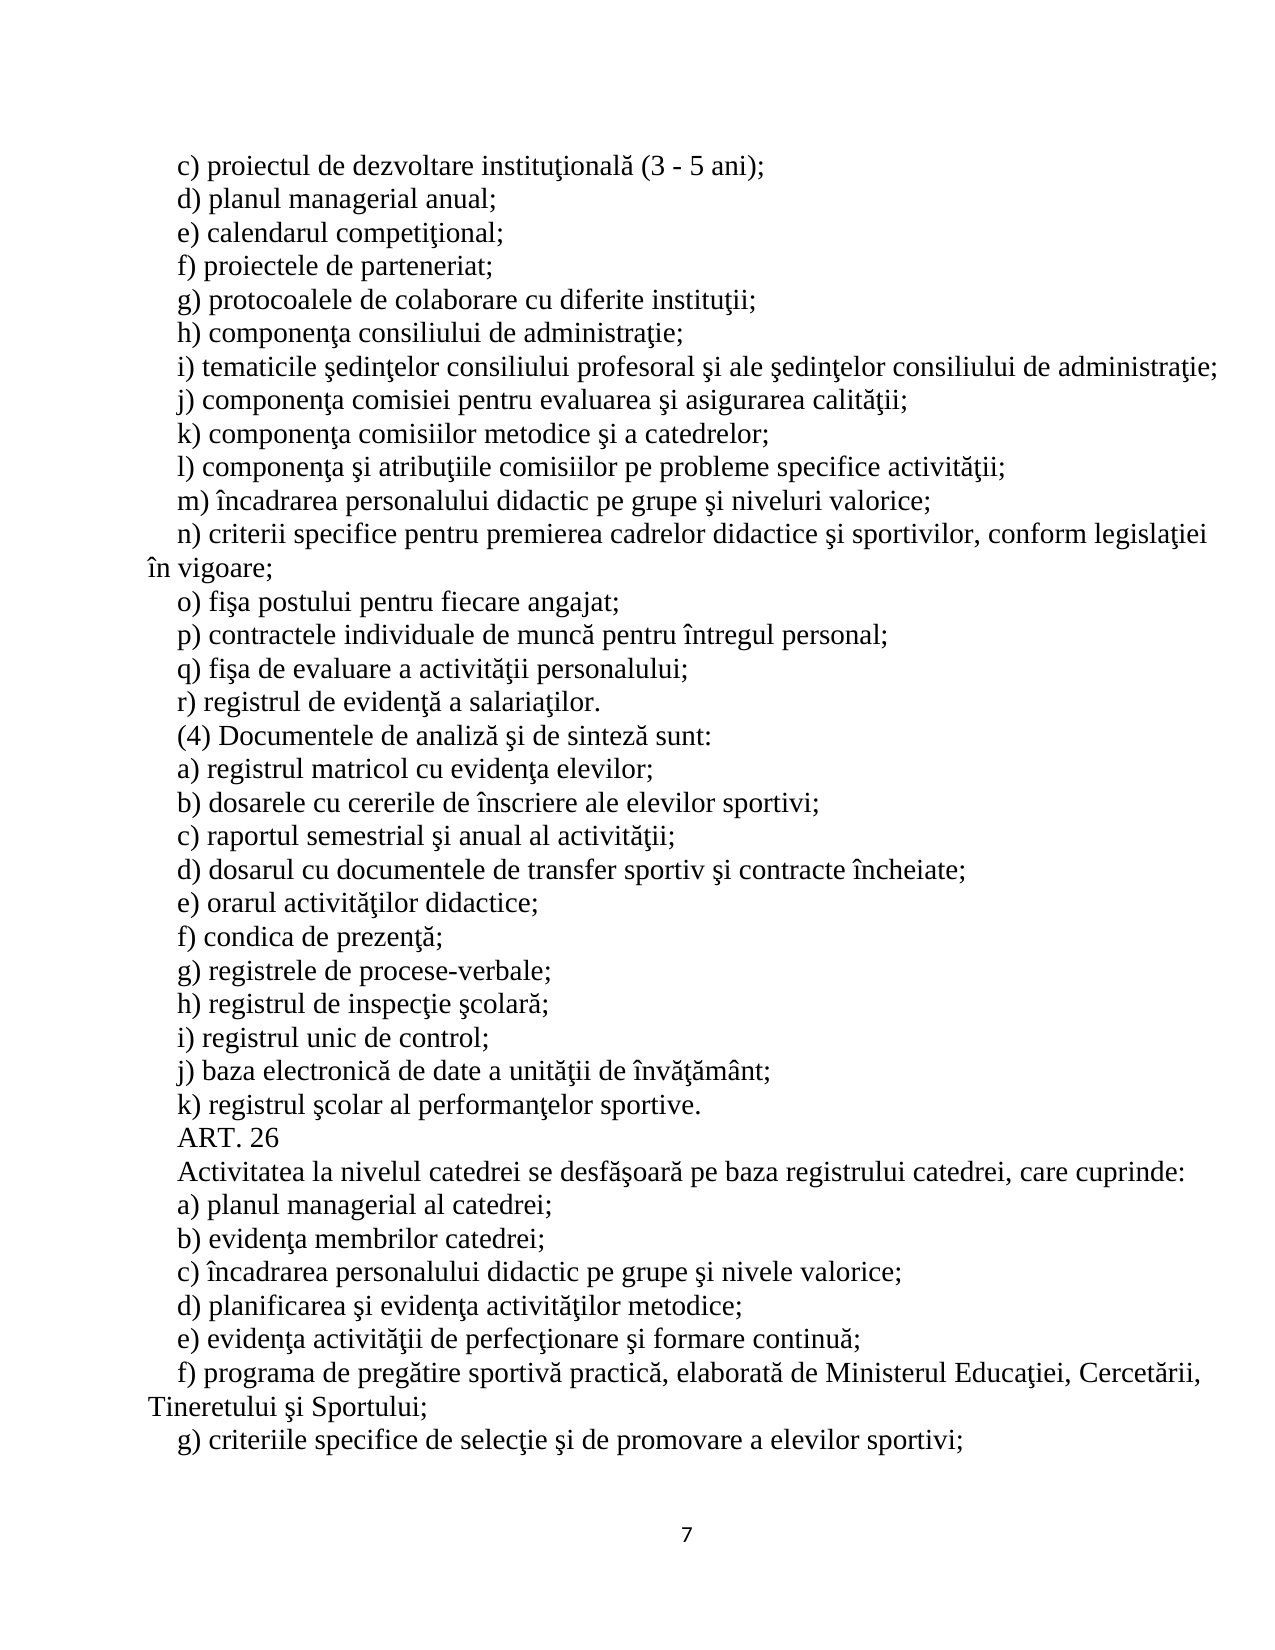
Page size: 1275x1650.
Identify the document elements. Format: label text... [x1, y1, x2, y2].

text h) registrul de inspecţie şcolară; [148, 986, 1226, 1020]
text Activitatea la nivelul catedrei se desfăşoară pe baza registrului catedrei, care cuprinde: [148, 1154, 1226, 1187]
text a) planul managerial al catedrei; [148, 1187, 1226, 1221]
text a) registrul matricol cu evidenţa elevilor; [148, 751, 1226, 785]
text b) dosarele cu cererile de înscriere ale elevilor sportivi; [148, 785, 1226, 818]
text q) fişa de evaluare a activităţii personalului; [148, 651, 1226, 684]
text k) componenţa comisiilor metodice şi a catedrelor; [148, 416, 1226, 449]
text g) protocoalele de colaborare cu diferite instituţii; [148, 282, 1226, 315]
text e) evidenţa activităţii de perfecţionare şi formare continuă; [148, 1322, 1226, 1355]
text m) încadrarea personalului didactic pe grupe şi niveluri valorice; [148, 483, 1226, 517]
text c) încadrarea personalului didactic pe grupe şi nivele valorice; [148, 1254, 1226, 1288]
text f) condica de prezenţă; [148, 919, 1226, 953]
text b) evidenţa membrilor catedrei; [148, 1221, 1226, 1254]
text l) componenţa şi atribuţiile comisiilor pe probleme specifice activităţii; [148, 449, 1226, 483]
text f) programa de pregătire sportivă practică, elaborată de Ministerul Educaţiei, Cercetării, Tineretului şi Sportului; [148, 1355, 1226, 1422]
text e) orarul activităţilor didactice; [148, 886, 1226, 919]
text n) criterii specifice pentru premierea cadrelor didactice şi sportivilor, conform legislaţiei în vigoare; [148, 517, 1226, 584]
text (4) Documentele de analiză şi de sinteză sunt: [148, 718, 1226, 751]
text p) contractele individuale de muncă pentru întregul personal; [148, 617, 1226, 651]
text ART. 26 [148, 1120, 1226, 1154]
text c) proiectul de dezvoltare instituţională (3 - 5 ani); [148, 148, 1226, 181]
text i) tematicile şedinţelor consiliului profesoral şi ale şedinţelor consiliului de administraţie; [148, 349, 1226, 382]
text j) baza electronică de date a unităţii de învăţământ; [148, 1053, 1226, 1087]
text f) proiectele de parteneriat; [148, 248, 1226, 282]
text o) fişa postului pentru fiecare angajat; [148, 584, 1226, 617]
text d) planul managerial anual; [148, 181, 1226, 215]
text e) calendarul competiţional; [148, 215, 1226, 248]
text j) componenţa comisiei pentru evaluarea şi asigurarea calităţii; [148, 382, 1226, 416]
text g) registrele de procese-verbale; [148, 953, 1226, 986]
text d) dosarul cu documentele de transfer sportiv şi contracte încheiate; [148, 852, 1226, 886]
text h) componenţa consiliului de administraţie; [148, 315, 1226, 349]
text c) raportul semestrial şi anual al activităţii; [148, 818, 1226, 852]
text r) registrul de evidenţă a salariaţilor. [148, 684, 1226, 718]
text d) planificarea şi evidenţa activităţilor metodice; [148, 1288, 1226, 1322]
text i) registrul unic de control; [148, 1020, 1226, 1053]
text k) registrul şcolar al performanţelor sportive. [148, 1087, 1226, 1120]
text g) criteriile specifice de selecţie şi de promovare a elevilor sportivi; [148, 1422, 1226, 1456]
